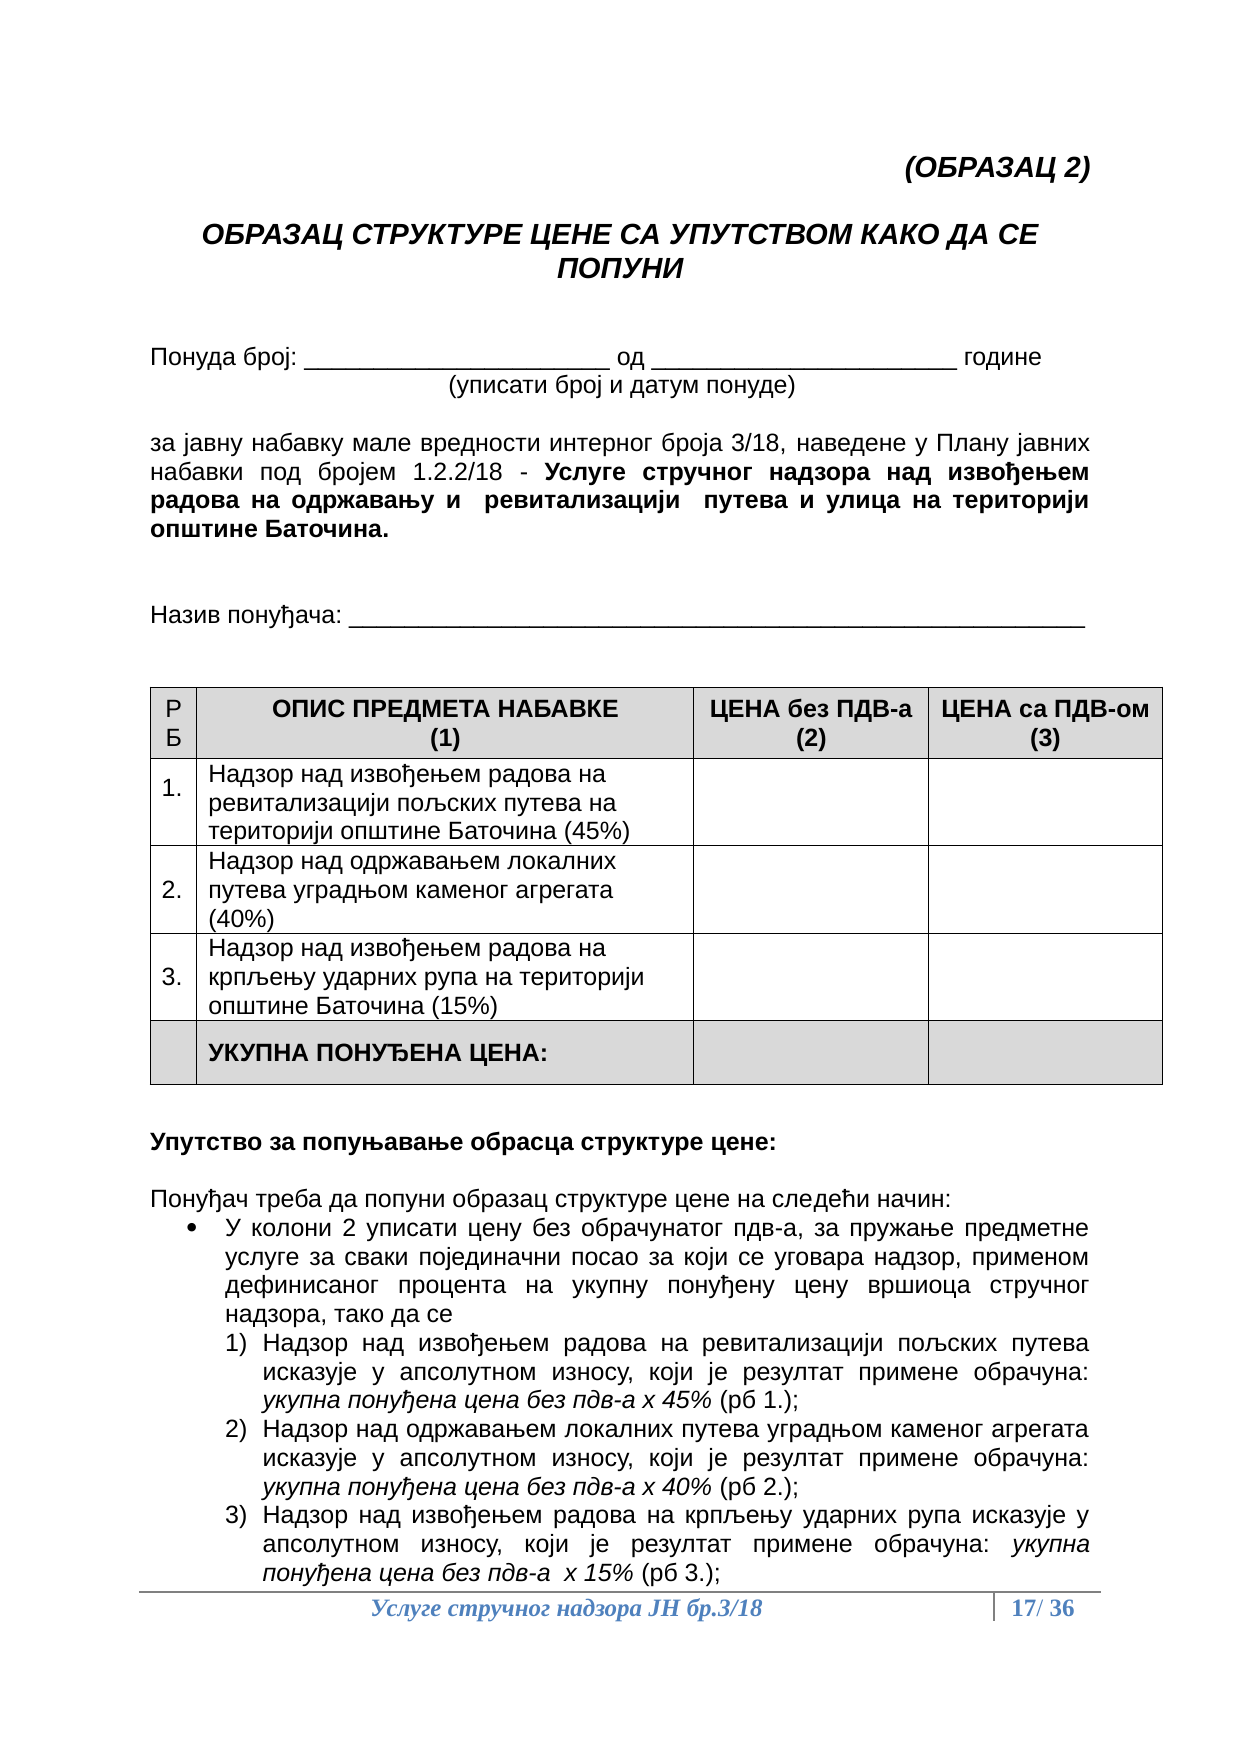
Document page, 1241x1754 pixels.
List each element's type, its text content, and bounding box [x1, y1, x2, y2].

table_cell [151, 1021, 196, 1084]
list У колони 2 уписати цену без обрачунатог пдв-а, за пружање предметне услуге за сваки појединачни посао за који се уговара надзор, применом дефинисаног процента на укупну понуђену цену вршиоца стручног надзора, тако да се [187, 1213, 1090, 1328]
table_cell Надзор над одржавањем локалних путева уградњом каменог агрегата (40%) [197, 846, 693, 932]
table_cell [929, 934, 1162, 1020]
table_cell 2. [151, 846, 196, 932]
text (ОБРАЗАЦ 2) [150, 150, 1090, 183]
list (уписати број и датум понуде) [150, 370, 1090, 399]
table_cell 1. [151, 759, 196, 845]
table_cell 3. [151, 934, 196, 1020]
table_header РБ [151, 688, 196, 758]
text ОБРАЗАЦ СТРУКТУРЕ ЦЕНЕ СА УПУТСТВОМ КАКО ДА СЕ ПОПУНИ [150, 217, 1090, 284]
table_cell [694, 1021, 928, 1084]
table_header ОПИС ПРЕДМЕТА НАБАВКЕ (1) [197, 688, 693, 758]
table_cell [694, 759, 928, 845]
table_cell УКУПНА ПОНУЂЕНА ЦЕНА: [197, 1021, 693, 1084]
table_header ЦЕНА са ПДВ-ом (3) [929, 688, 1162, 758]
list Назив понуђача: _____________________________________________________ [150, 600, 1090, 629]
text Понуђач треба да попуни образац структуре цене на следећи начин: [150, 1184, 1090, 1213]
list Надзор над одржавањем локалних путева уградњом каменог агрегата исказује у апсолутном износу, који је резултат примене обрачуна: укупна понуђена цена без пдв-а х 40% (рб 2.); [225, 1414, 1090, 1500]
table_cell [929, 846, 1162, 932]
table_cell [694, 934, 928, 1020]
table_header ЦЕНА без ПДВ-а (2) [694, 688, 928, 758]
table_cell [694, 846, 928, 932]
table_cell [929, 759, 1162, 845]
list Надзор над извођењем радова на крпљењу ударних рупа исказује у апсолутном износу, који је резултат примене обрачуна: укупна понуђена цена без пдв-а х 15% (рб 3.); [225, 1500, 1090, 1587]
list Понуда број: ______________________ од ______________________ године [150, 342, 1090, 370]
table_cell Надзор над извођењем радова на крпљењу ударних рупа на територији општине Баточина (15%) [197, 934, 693, 1020]
table_cell [929, 1021, 1162, 1084]
text за јавну набавку мале вредности интерног броја 3/18, наведене у Плану јавних набавки под бројем 1.2.2/18 - Услуге стручног надзора над извођењем радова на одржавању и ревитализацији путева и улица на територији општине Баточина. [150, 428, 1090, 543]
table_cell Надзор над извођењем радова на ревитализацији пољских путева на територији општине Баточина (45%) [197, 759, 693, 845]
text Упутство за попуњавање обрасца структуре цене: [150, 1127, 1090, 1155]
list Надзор над извођењем радова на ревитализацији пољских путева исказује у апсолутном износу, који је резултат примене обрачуна: укупна понуђена цена без пдв-а х 45% (рб 1.); [225, 1328, 1090, 1414]
